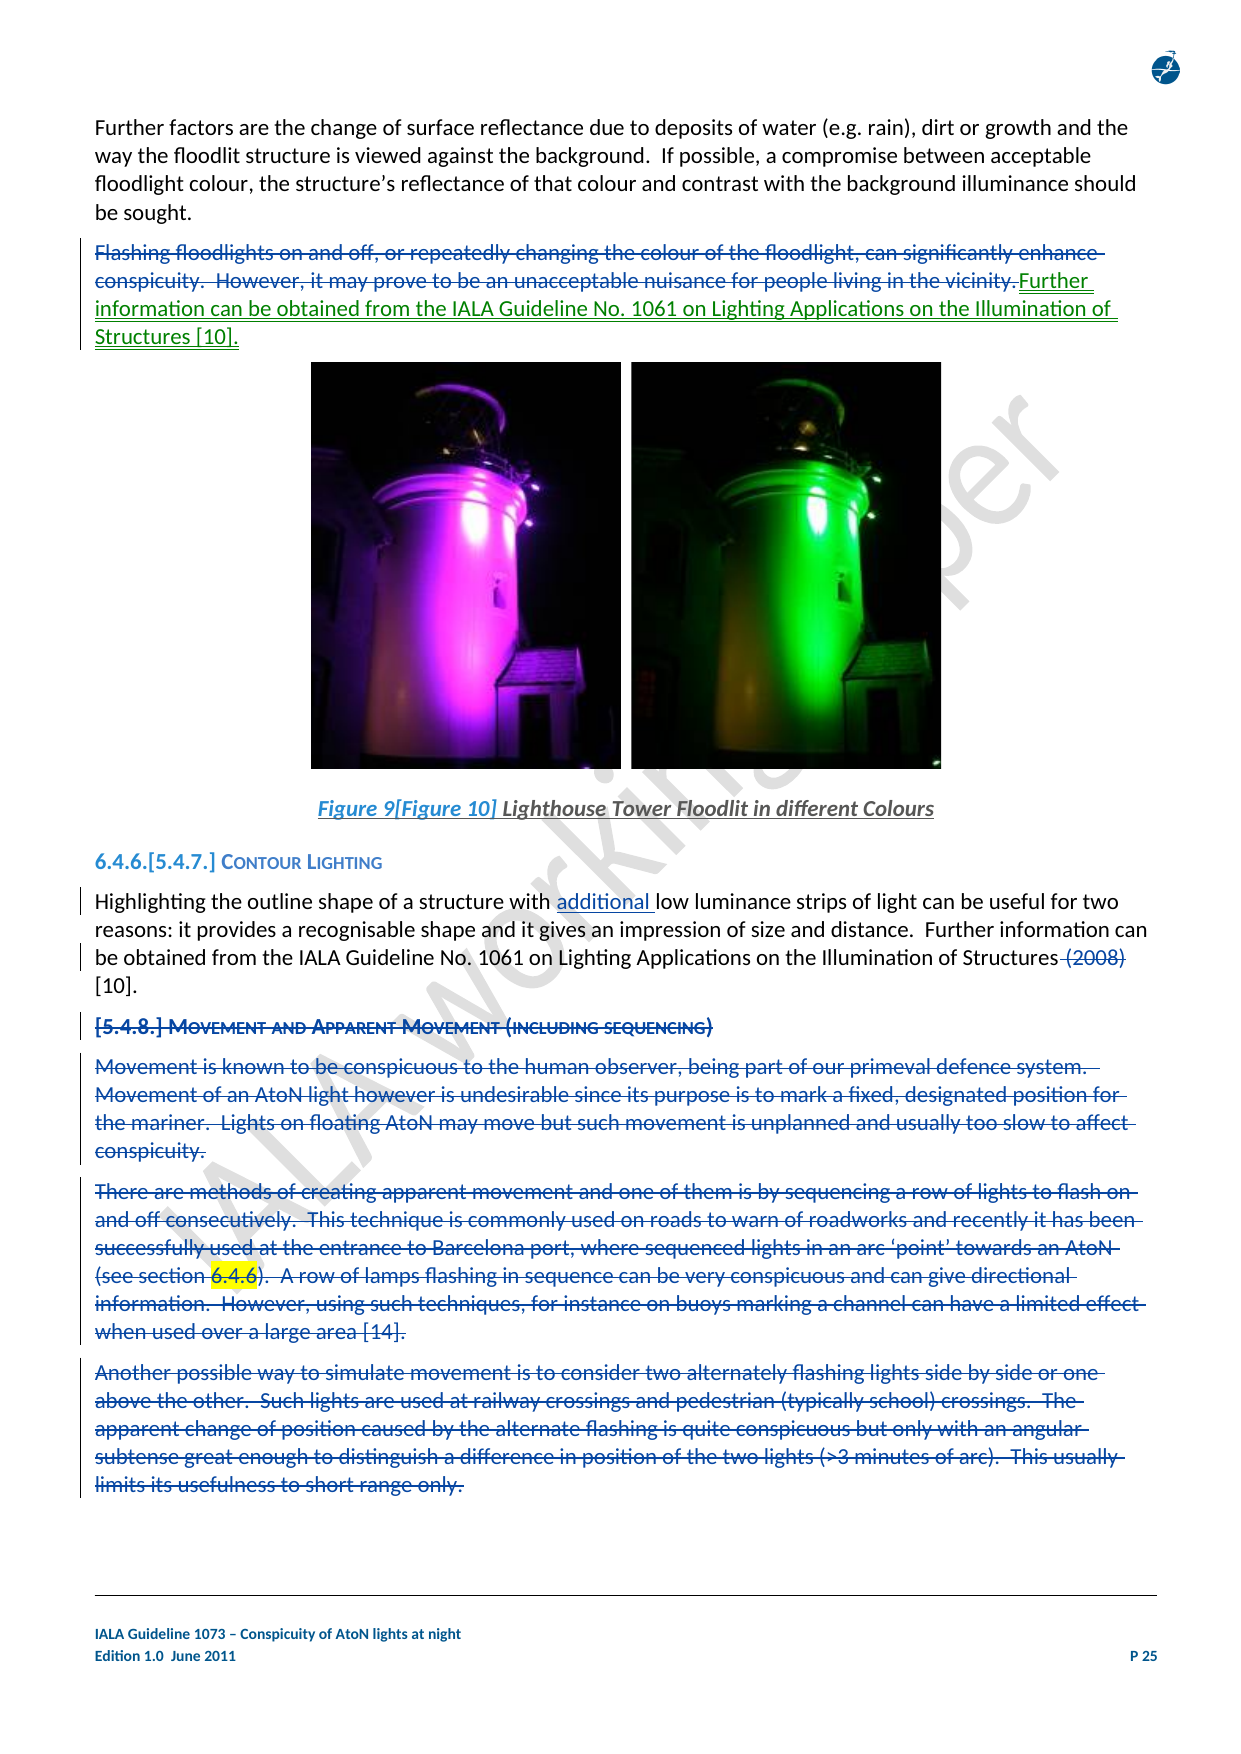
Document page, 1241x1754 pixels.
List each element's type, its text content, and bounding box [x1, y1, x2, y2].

picture [311, 362, 621, 769]
text Further factors are the change of surface reflectance due to deposits of water (e.g. rain), dirt or growth and the way the floodlit structure is viewed against the background. If possible, a compromise between acceptable floodlight colour, the structure’s reflectance of that colour and contrast with the background illuminance should be sought. [94, 113, 1157, 226]
subtitle Contour Lighting [94, 847, 1157, 875]
picture [631, 362, 942, 769]
text Lighthouse Tower Floodlit in different Colours [94, 794, 1157, 822]
picture [1120, 0, 1239, 119]
text Highlighting the outline shape of a structure with low luminance strips of light can be useful for two reasons: it provides a recognisable shape and it gives an impression of size and distance. Further information can be obtained from the IALA Guideline No. 1061 on Lighting Applications on the Illumination of Structures [10]. [94, 887, 1157, 999]
